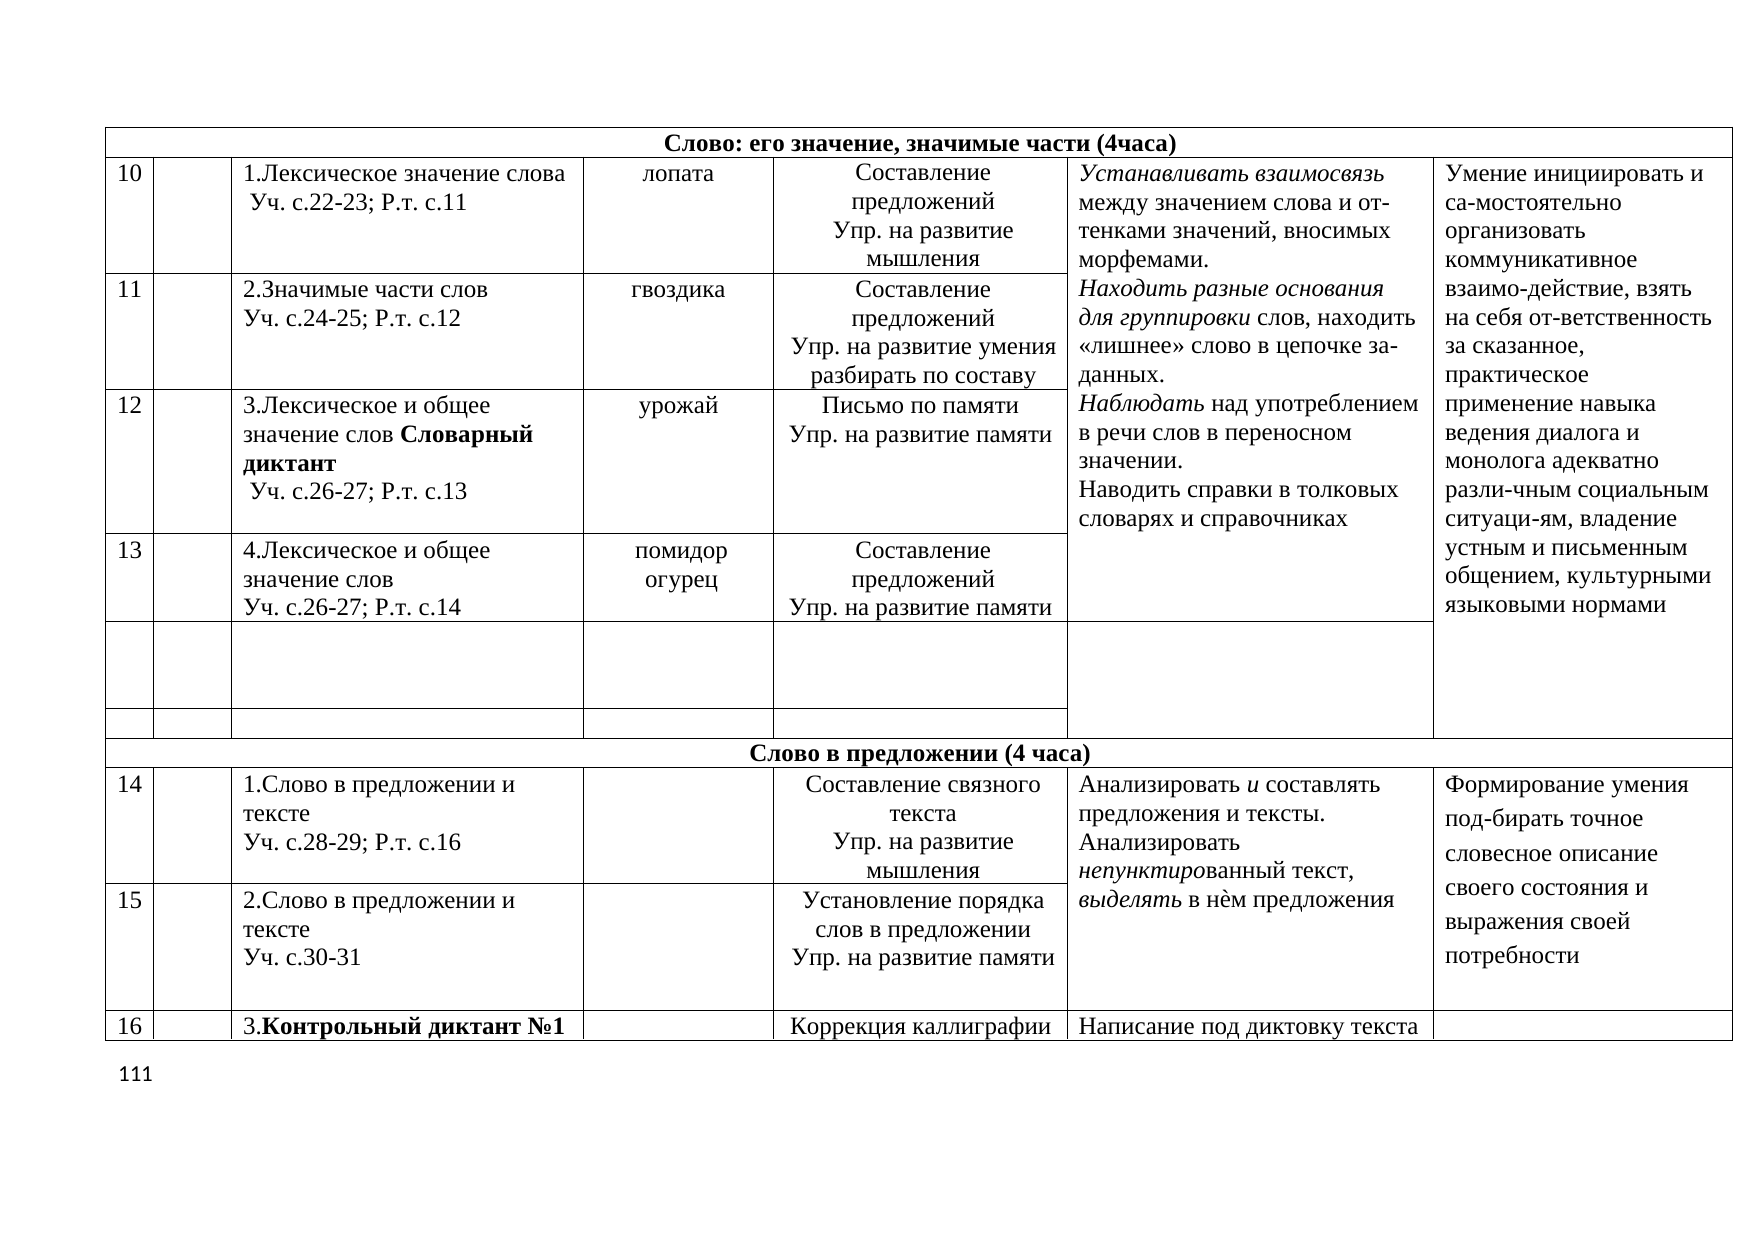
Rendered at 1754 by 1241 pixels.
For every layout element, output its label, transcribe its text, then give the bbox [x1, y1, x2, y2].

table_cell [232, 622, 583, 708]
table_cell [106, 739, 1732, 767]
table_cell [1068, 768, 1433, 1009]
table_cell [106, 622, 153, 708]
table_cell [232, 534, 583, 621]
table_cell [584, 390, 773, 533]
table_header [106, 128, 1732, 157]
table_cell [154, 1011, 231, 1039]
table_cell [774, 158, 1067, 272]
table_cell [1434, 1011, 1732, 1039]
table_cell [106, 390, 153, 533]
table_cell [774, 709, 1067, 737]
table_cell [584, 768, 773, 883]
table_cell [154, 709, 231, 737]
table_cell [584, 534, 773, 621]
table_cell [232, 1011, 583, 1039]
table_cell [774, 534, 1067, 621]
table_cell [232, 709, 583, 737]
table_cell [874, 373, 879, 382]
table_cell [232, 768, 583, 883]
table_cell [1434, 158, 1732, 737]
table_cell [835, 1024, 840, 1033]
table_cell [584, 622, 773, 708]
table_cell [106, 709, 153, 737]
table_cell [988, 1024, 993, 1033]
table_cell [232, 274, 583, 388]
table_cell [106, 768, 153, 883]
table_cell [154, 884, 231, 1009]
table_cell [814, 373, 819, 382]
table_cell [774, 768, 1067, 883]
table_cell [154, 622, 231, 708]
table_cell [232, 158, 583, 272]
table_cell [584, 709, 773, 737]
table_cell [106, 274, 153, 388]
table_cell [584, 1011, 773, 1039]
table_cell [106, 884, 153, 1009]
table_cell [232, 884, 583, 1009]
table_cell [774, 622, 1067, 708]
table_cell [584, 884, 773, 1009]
text 111 [118, 1059, 1736, 1087]
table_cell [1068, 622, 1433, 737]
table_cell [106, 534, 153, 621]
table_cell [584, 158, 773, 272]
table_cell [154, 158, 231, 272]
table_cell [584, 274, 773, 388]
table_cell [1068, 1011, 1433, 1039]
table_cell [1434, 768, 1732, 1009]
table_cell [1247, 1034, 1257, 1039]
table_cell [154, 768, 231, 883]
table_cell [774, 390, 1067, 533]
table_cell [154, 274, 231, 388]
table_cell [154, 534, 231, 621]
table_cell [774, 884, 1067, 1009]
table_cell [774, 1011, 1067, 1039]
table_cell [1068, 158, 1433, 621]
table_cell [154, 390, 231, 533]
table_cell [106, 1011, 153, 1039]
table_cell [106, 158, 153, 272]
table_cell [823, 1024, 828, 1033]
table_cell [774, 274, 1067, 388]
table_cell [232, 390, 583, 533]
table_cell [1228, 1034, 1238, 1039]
